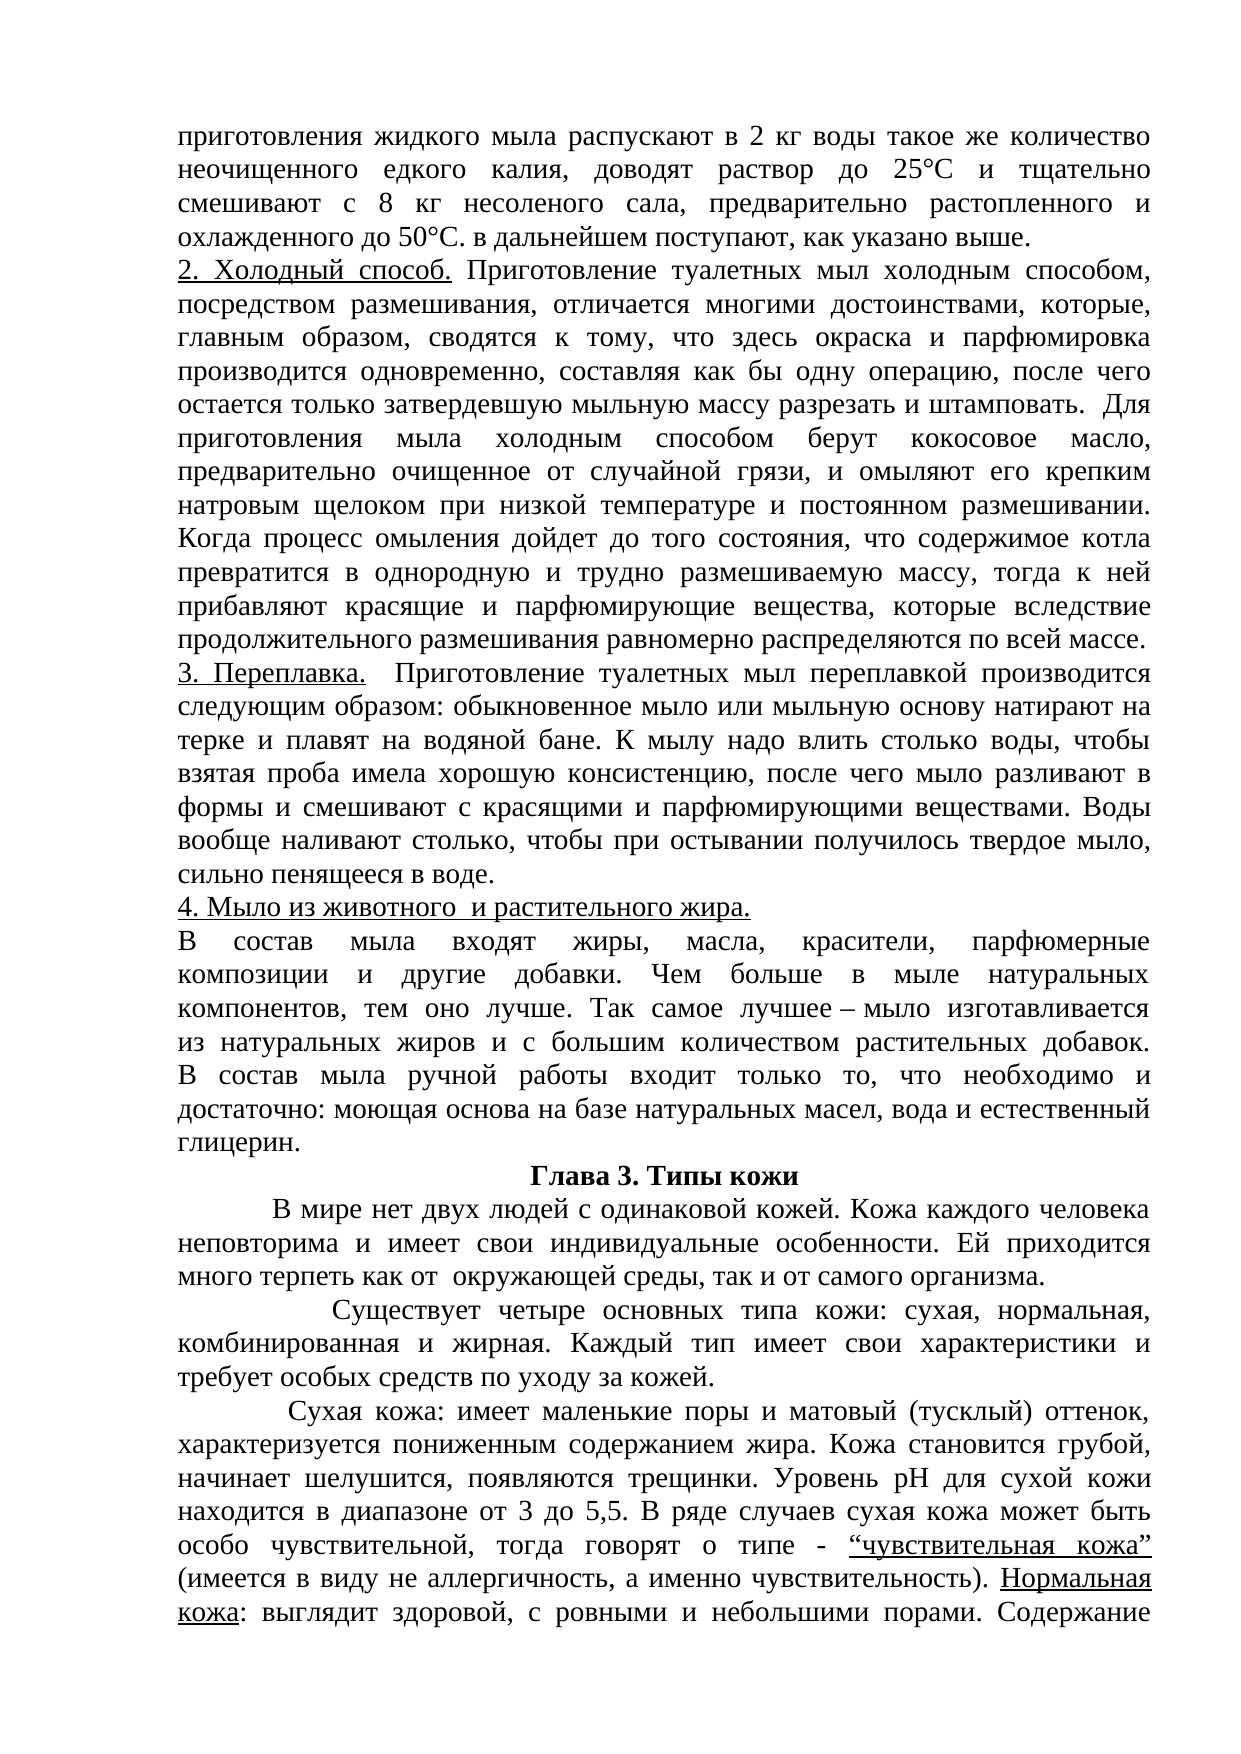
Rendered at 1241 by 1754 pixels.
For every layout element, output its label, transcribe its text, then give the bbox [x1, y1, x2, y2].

text В мире нет двух людей с одинаковой кожей. Кожа каждого человека неповторима и имеет свои индивидуальные особенности. Ей приходится много терпеть как от окружающей среды, так и от самого организма. [177, 1191, 1152, 1292]
text Глава 3. Типы кожи [177, 1158, 1152, 1191]
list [177, 118, 1152, 252]
text 3. Переплавка. Приготовление туалетных мыл переплавкой производится следующим образом: обыкновенное мыло или мыльную основу натирают на терке и плавят на водяной бане. К мылу надо влить столько воды, чтобы взятая проба имела хорошую консистенцию, после чего мыло разливают в формы и смешивают с красящими и парфюмирующими веществами. Воды вообще наливают столько, чтобы при остывании получилось твердое мыло, сильно пенящееся в воде. [177, 655, 1152, 889]
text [177, 1393, 1152, 1627]
text Существует четыре основных типа кожи: сухая, нормальная, комбинированная и жирная. Каждый тип имеет свои характеристики и требует особых средств по уходу за кожей. [177, 1292, 1152, 1393]
list В состав мыла входят жиры, масла, красители, парфюмерные композиции и другие добавки. Чем больше в мыле натуральных компонентов, тем оно лучше. Так самое лучшее – мыло изготавливается из натуральных жиров и с большим количеством растительных добавок. В состав мыла ручной работы входит только то, что необходимо и достаточно: моющая основа на базе натуральных масел, вода и естественный глицерин. [177, 923, 1152, 1158]
text 2. Холодный способ. Приготовление туалетных мыл холодным способом, посредством размешивания, отличается многими достоинствами, которые, главным образом, сводятся к тому, что здесь окраска и парфюмировка производится одновременно, составляя как бы одну операцию, после чего остается только затвердевшую мыльную массу разрезать и штамповать. Для приготовления мыла холодным способом берут кокосовое масло, предварительно очищенное от случайной грязи, и омыляют его крепким натровым щелоком при низкой температуре и постоянном размешивании. Когда процесс омыления дойдет до того состояния, что содержимое котла превратится в однородную и трудно размешиваемую массу, тогда к ней прибавляют красящие и парфюмирующие вещества, которые вследствие продолжительного размешивания равномерно распределяются по всей массе. [177, 252, 1152, 655]
text 4. Мыло из животного и растительного жира. [177, 889, 1152, 923]
